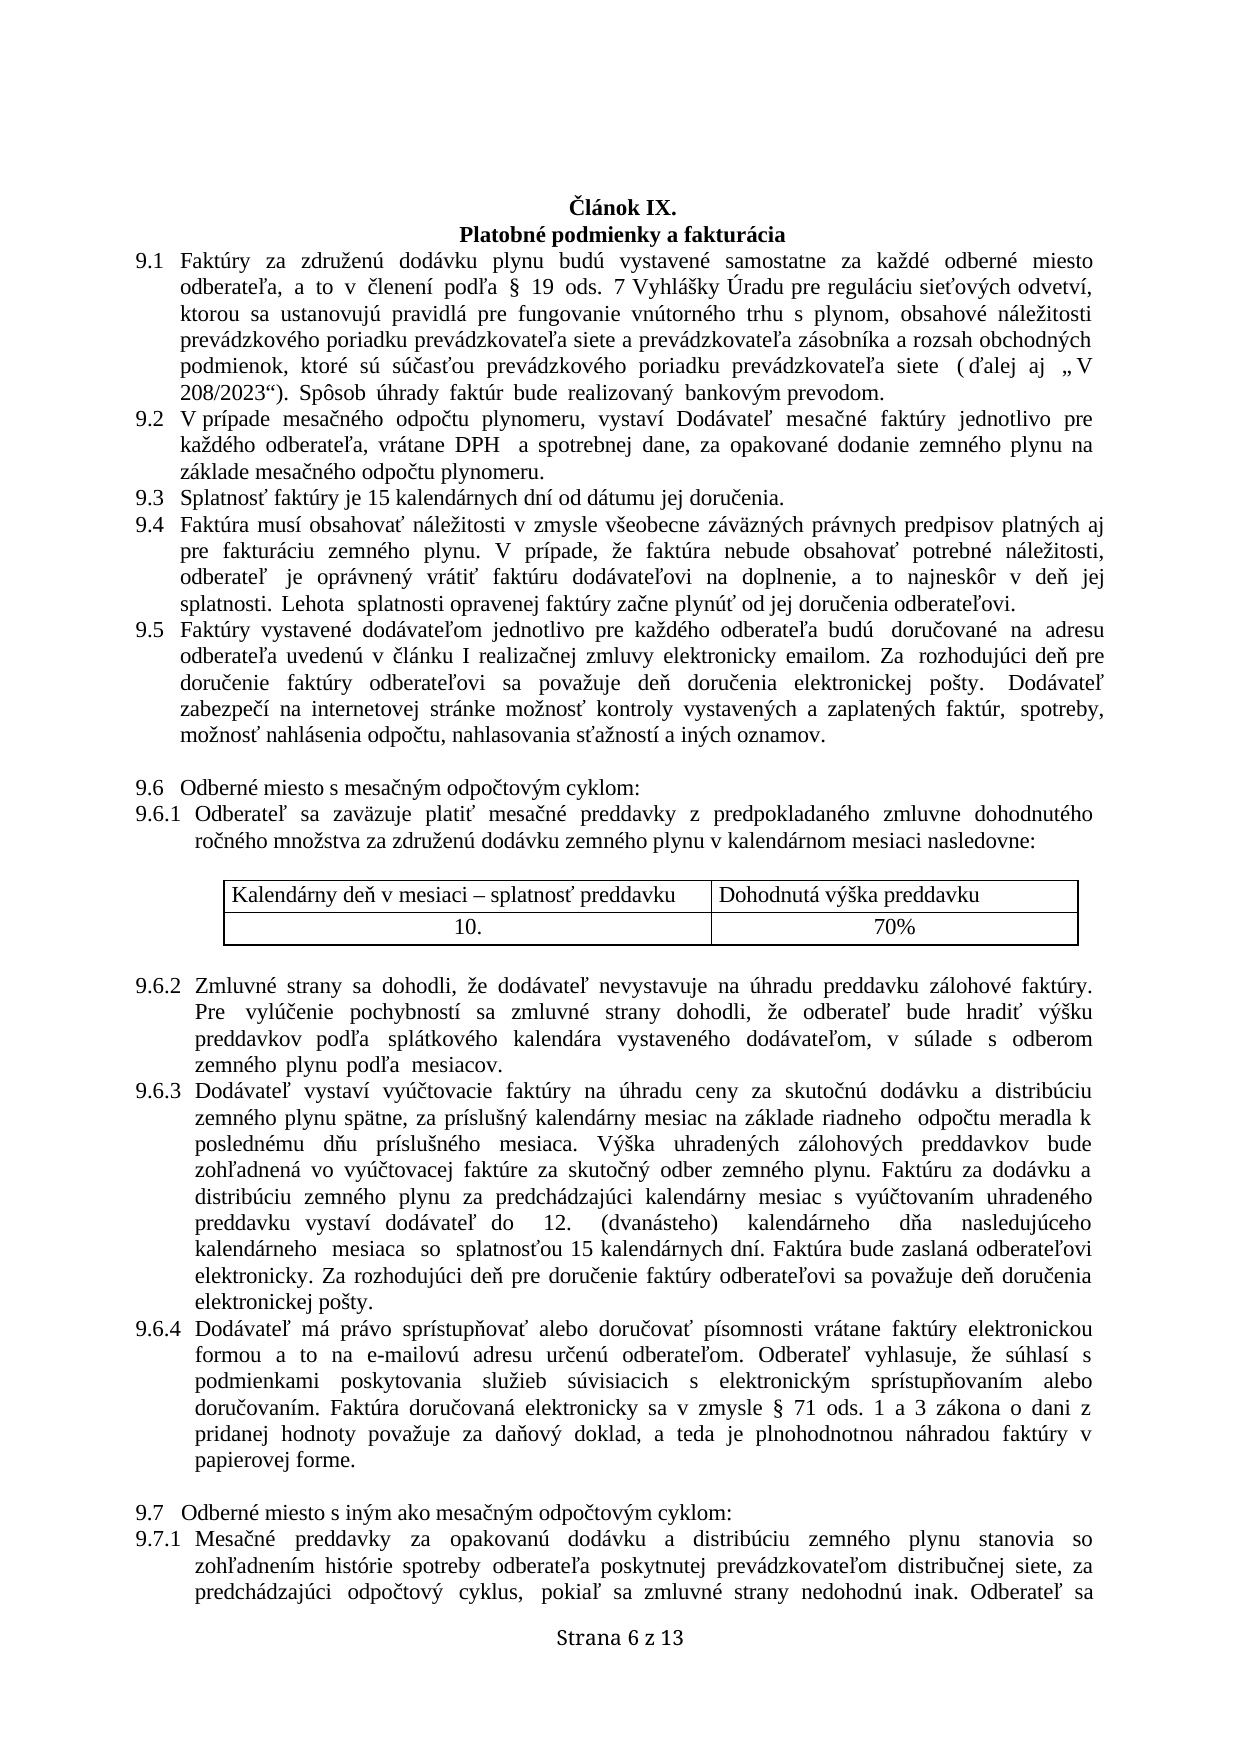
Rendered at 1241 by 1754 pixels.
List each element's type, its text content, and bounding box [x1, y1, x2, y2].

table_header Dohodnutá výška preddavku [712, 881, 1077, 912]
subtitle Platobné podmienky a fakturácia [135, 221, 1109, 247]
table_cell 70% [712, 913, 1077, 944]
list Odberateľ sa zaväzuje platiť mesačné preddavky z predpokladaného zmluvne dohodnutého ročného množstva za združenú dodávku zemného plynu v kalendárnom mesiaci nasledovne: [135, 801, 1093, 853]
list Odberné miesto s iným ako mesačným odpočtovým cyklom: [135, 1499, 1105, 1525]
subtitle Článok IX. [135, 194, 1109, 221]
list Faktúra musí obsahovať náležitosti v zmysle všeobecne záväzných právnych predpisov platných aj pre fakturáciu zemného plynu. V prípade, že faktúra nebude obsahovať potrebné náležitosti, odberateľ je oprávnený vrátiť faktúru dodávateľovi na doplnenie, a to najneskôr v deň jej splatnosti. Lehota splatnosti opravenej faktúry začne plynúť od jej doručenia odberateľovi. [135, 511, 1105, 616]
list Splatnosť faktúry je 15 kalendárnych dní od dátumu jej doručenia. [135, 484, 1105, 511]
list V prípade mesačného odpočtu plynomeru, vystaví Dodávateľ mesačné faktúry jednotlivo pre každého odberateľa, vrátane DPH a spotrebnej dane, za opakované dodanie zemného plynu na základe mesačného odpočtu plynomeru. [135, 405, 1093, 484]
table_header Kalendárny deň v mesiaci – splatnosť preddavku [225, 881, 711, 912]
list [135, 1525, 1093, 1604]
list Dodávateľ vystaví vyúčtovacie faktúry na úhradu ceny za skutočnú dodávku a distribúciu zemného plynu spätne, za príslušný kalendárny mesiac na základe riadneho odpočtu meradla k poslednému dňu príslušného mesiaca. Výška uhradených zálohových preddavkov bude zohľadnená vo vyúčtovacej faktúre za skutočný odber zemného plynu. Faktúru za dodávku a distribúciu zemného plynu za predchádzajúci kalendárny mesiac s vyúčtovaním uhradeného preddavku vystaví dodávateľ do 12. (dvanásteho) kalendárneho dňa nasledujúceho kalendárneho mesiaca so splatnosťou 15 kalendárnych dní. Faktúra bude zaslaná odberateľovi elektronicky. Za rozhodujúci deň pre doručenie faktúry odberateľovi sa považuje deň doručenia elektronickej pošty. [135, 1077, 1093, 1314]
list Faktúry za združenú dodávku plynu budú vystavené samostatne za každé odberné miesto odberateľa, a to v členení podľa § 19 ods. 7 Vyhlášky Úradu pre reguláciu sieťových odvetví, ktorou sa ustanovujú pravidlá pre fungovanie vnútorného trhu s plynom, obsahové náležitosti prevádzkového poriadku prevádzkovateľa siete a prevádzkovateľa zásobníka a rozsah obchodných podmienok, ktoré sú súčasťou prevádzkového poriadku prevádzkovateľa siete (ďalej aj „V 208/2023“). Spôsob úhrady faktúr bude realizovaný bankovým prevodom. [135, 247, 1093, 405]
list Zmluvné strany sa dohodli, že dodávateľ nevystavuje na úhradu preddavku zálohové faktúry. Pre vylúčenie pochybností sa zmluvné strany dohodli, že odberateľ bude hradiť výšku preddavkov podľa splátkového kalendára vystaveného dodávateľom, v súlade s odberom zemného plynu podľa mesiacov. [135, 972, 1093, 1077]
list Dodávateľ má právo sprístupňovať alebo doručovať písomnosti vrátane faktúry elektronickou formou a to na e-mailovú adresu určenú odberateľom. Odberateľ vyhlasuje, že súhlasí s podmienkami poskytovania služieb súvisiacich s elektronickým sprístupňovaním alebo doručovaním. Faktúra doručovaná elektronicky sa v zmysle § 71 ods. 1 a 3 zákona o dani z pridanej hodnoty považuje za daňový doklad, a teda je plnohodnotnou náhradou faktúry v papierovej forme. [135, 1314, 1093, 1473]
list Faktúry vystavené dodávateľom jednotlivo pre každého odberateľa budú doručované na adresu odberateľa uvedenú v článku I realizačnej zmluvy elektronicky emailom. Za rozhodujúci deň pre doručenie faktúry odberateľovi sa považuje deň doručenia elektronickej pošty. Dodávateľ zabezpečí na internetovej stránke možnosť kontroly vystavených a zaplatených faktúr, spotreby, možnosť nahlásenia odpočtu, nahlasovania sťažností a iných oznamov. [135, 616, 1105, 748]
table_cell 10. [225, 913, 711, 944]
list Odberné miesto s mesačným odpočtovým cyklom: [135, 774, 1105, 801]
